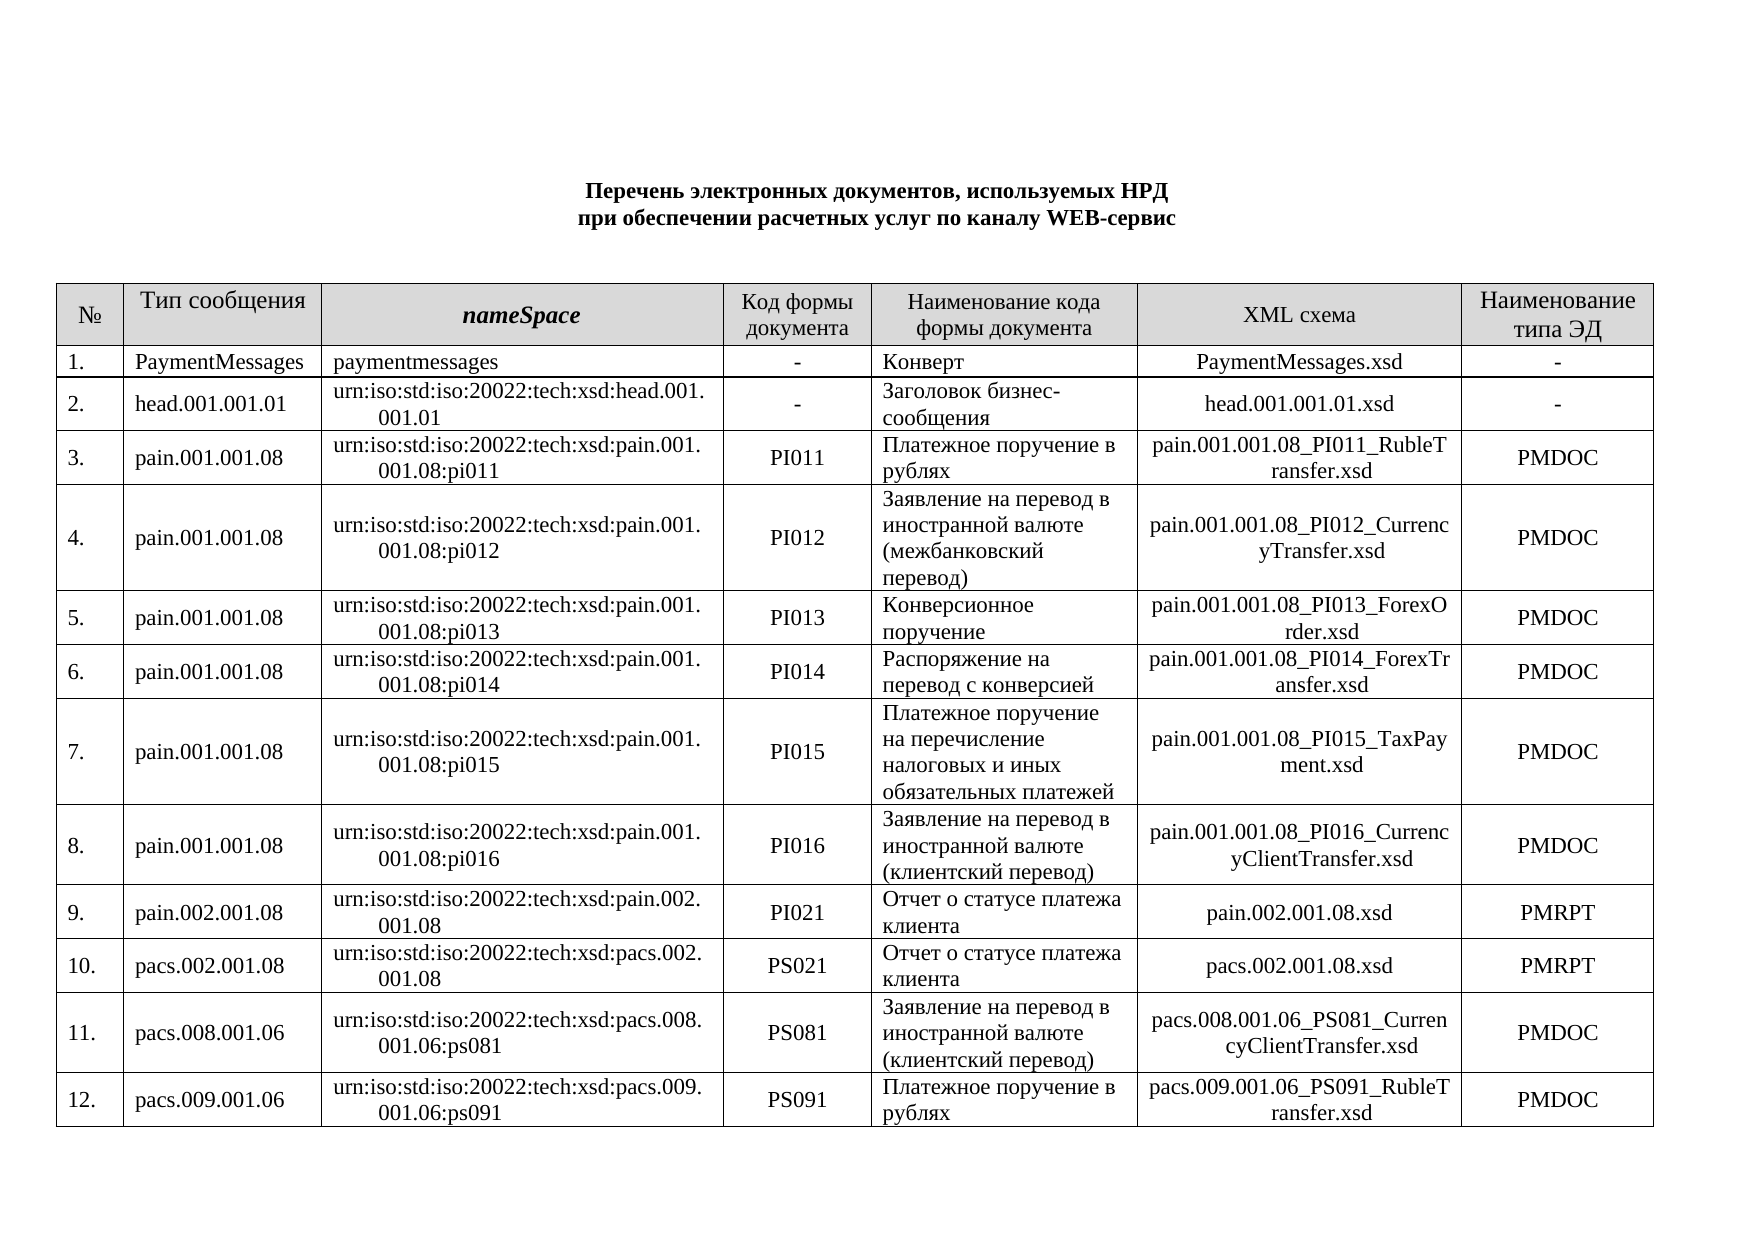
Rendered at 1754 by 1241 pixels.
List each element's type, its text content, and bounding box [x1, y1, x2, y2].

table_cell PMDOC [1462, 805, 1653, 884]
table_cell PI021 [724, 885, 871, 938]
table_cell PaymentMessages.xsd [1138, 346, 1461, 376]
table_cell pain.001.001.08_PI016_CurrencyClientTransfer.xsd [1138, 805, 1461, 884]
table_cell [57, 378, 123, 430]
table_cell urn:iso:std:iso:20022:tech:xsd:pain.002.001.08 [322, 885, 723, 938]
table_cell urn:iso:std:iso:20022:tech:xsd:pacs.008.001.06:ps081 [322, 993, 723, 1072]
table_cell pacs.002.001.08.xsd [1138, 939, 1461, 992]
table_cell Отчет о статусе платежа клиента [872, 885, 1137, 938]
table_cell Платежное поручение на перечисление налоговых и иных обязательных платежей [872, 699, 1137, 804]
table_cell pacs.008.001.06_PS081_CurrencyClientTransfer.xsd [1138, 993, 1461, 1072]
text Перечень электронных документов, используемых НРД [118, 177, 1636, 203]
table_cell PMDOC [1462, 699, 1653, 804]
table_cell pacs.009.001.06_PS091_RubleTransfer.xsd [1138, 1073, 1461, 1126]
table_cell PaymentMessages [124, 346, 321, 376]
table_cell [57, 805, 123, 884]
table_cell [57, 346, 123, 376]
table_cell pain.001.001.08 [124, 591, 321, 644]
table_cell Платежное поручение в рублях [872, 431, 1137, 484]
table_cell pain.001.001.08_PI014_ForexTransfer.xsd [1138, 645, 1461, 698]
table_cell head.001.001.01.xsd [1138, 378, 1461, 430]
table_cell pain.001.001.08_PI015_TaxPayment.xsd [1138, 699, 1461, 804]
table_cell PMDOC [1462, 591, 1653, 644]
table_cell PMRPT [1462, 939, 1653, 992]
table_cell PMDOC [1462, 431, 1653, 484]
table_header Тип сообщения [124, 284, 321, 345]
table_cell PS091 [724, 1073, 871, 1126]
table_cell PI012 [724, 485, 871, 590]
table_cell Конверсионное поручение [872, 591, 1137, 644]
table_cell - [724, 346, 871, 376]
table_header nameSpace [322, 284, 723, 345]
table_cell pacs.008.001.06 [124, 993, 321, 1072]
table_cell PMDOC [1462, 993, 1653, 1072]
table_cell - [1462, 346, 1653, 376]
table_cell pain.002.001.08 [124, 885, 321, 938]
table_cell Распоряжение на перевод с конверсией [872, 645, 1137, 698]
table_cell PI013 [724, 591, 871, 644]
table_cell pain.001.001.08 [124, 805, 321, 884]
table_cell PI014 [724, 645, 871, 698]
table_cell PMDOC [1462, 485, 1653, 590]
table_header Наименование кода формы документа [872, 284, 1137, 345]
table_cell - [724, 378, 871, 430]
table_cell pain.002.001.08.xsd [1138, 885, 1461, 938]
table_cell PI016 [724, 805, 871, 884]
text при обеспечении расчетных услуг по каналу WEB-сервис [118, 203, 1636, 230]
table_cell PMDOC [1462, 1073, 1653, 1126]
table_cell urn:iso:std:iso:20022:tech:xsd:pacs.002.001.08 [322, 939, 723, 992]
table_cell head.001.001.01 [124, 378, 321, 430]
table_cell [57, 699, 123, 804]
table_cell Заявление на перевод в иностранной валюте (межбанковский перевод) [872, 485, 1137, 590]
table_cell Конверт [872, 346, 1137, 376]
table_header XML схема [1138, 284, 1461, 345]
table_cell pacs.002.001.08 [124, 939, 321, 992]
table_cell PS021 [724, 939, 871, 992]
table_cell paymentmessages [322, 346, 723, 376]
table_cell [57, 591, 123, 644]
table_cell urn:iso:std:iso:20022:tech:xsd:pain.001.001.08:pi013 [322, 591, 723, 644]
table_cell [57, 645, 123, 698]
table_header № [57, 284, 123, 345]
table_cell Заявление на перевод в иностранной валюте (клиентский перевод) [872, 805, 1137, 884]
table_cell PS081 [724, 993, 871, 1072]
table_cell pain.001.001.08_PI012_CurrencyTransfer.xsd [1138, 485, 1461, 590]
table_cell PMDOC [1462, 645, 1653, 698]
table_cell pain.001.001.08_PI011_RubleTransfer.xsd [1138, 431, 1461, 484]
table_cell pain.001.001.08 [124, 645, 321, 698]
table_cell urn:iso:std:iso:20022:tech:xsd:head.001.001.01 [322, 378, 723, 430]
table_cell [57, 885, 123, 938]
table_cell Заявление на перевод в иностранной валюте (клиентский перевод) [872, 993, 1137, 1072]
table_header Наименование типа ЭД [1462, 284, 1653, 345]
table_cell Платежное поручение в рублях [872, 1073, 1137, 1126]
table_cell urn:iso:std:iso:20022:tech:xsd:pacs.009.001.06:ps091 [322, 1073, 723, 1126]
table_cell urn:iso:std:iso:20022:tech:xsd:pain.001.001.08:pi012 [322, 485, 723, 590]
table_cell [57, 993, 123, 1072]
table_cell urn:iso:std:iso:20022:tech:xsd:pain.001.001.08:pi015 [322, 699, 723, 804]
table_cell [57, 485, 123, 590]
table_header Код формы документа [724, 284, 871, 345]
table_cell Отчет о статусе платежа клиента [872, 939, 1137, 992]
table_cell urn:iso:std:iso:20022:tech:xsd:pain.001.001.08:pi014 [322, 645, 723, 698]
table_cell pacs.009.001.06 [124, 1073, 321, 1126]
table_cell urn:iso:std:iso:20022:tech:xsd:pain.001.001.08:pi011 [322, 431, 723, 484]
table_cell [57, 1073, 123, 1126]
table_cell PI011 [724, 431, 871, 484]
table_cell pain.001.001.08 [124, 699, 321, 804]
table_cell - [1462, 378, 1653, 430]
table_cell pain.001.001.08 [124, 485, 321, 590]
table_cell [57, 431, 123, 484]
table_cell pain.001.001.08 [124, 431, 321, 484]
table_cell [57, 939, 123, 992]
table_cell PMRPT [1462, 885, 1653, 938]
table_cell Заголовок бизнес-сообщения [872, 378, 1137, 430]
table_cell urn:iso:std:iso:20022:tech:xsd:pain.001.001.08:pi016 [322, 805, 723, 884]
table_cell pain.001.001.08_PI013_ForexOrder.xsd [1138, 591, 1461, 644]
table_cell PI015 [724, 699, 871, 804]
